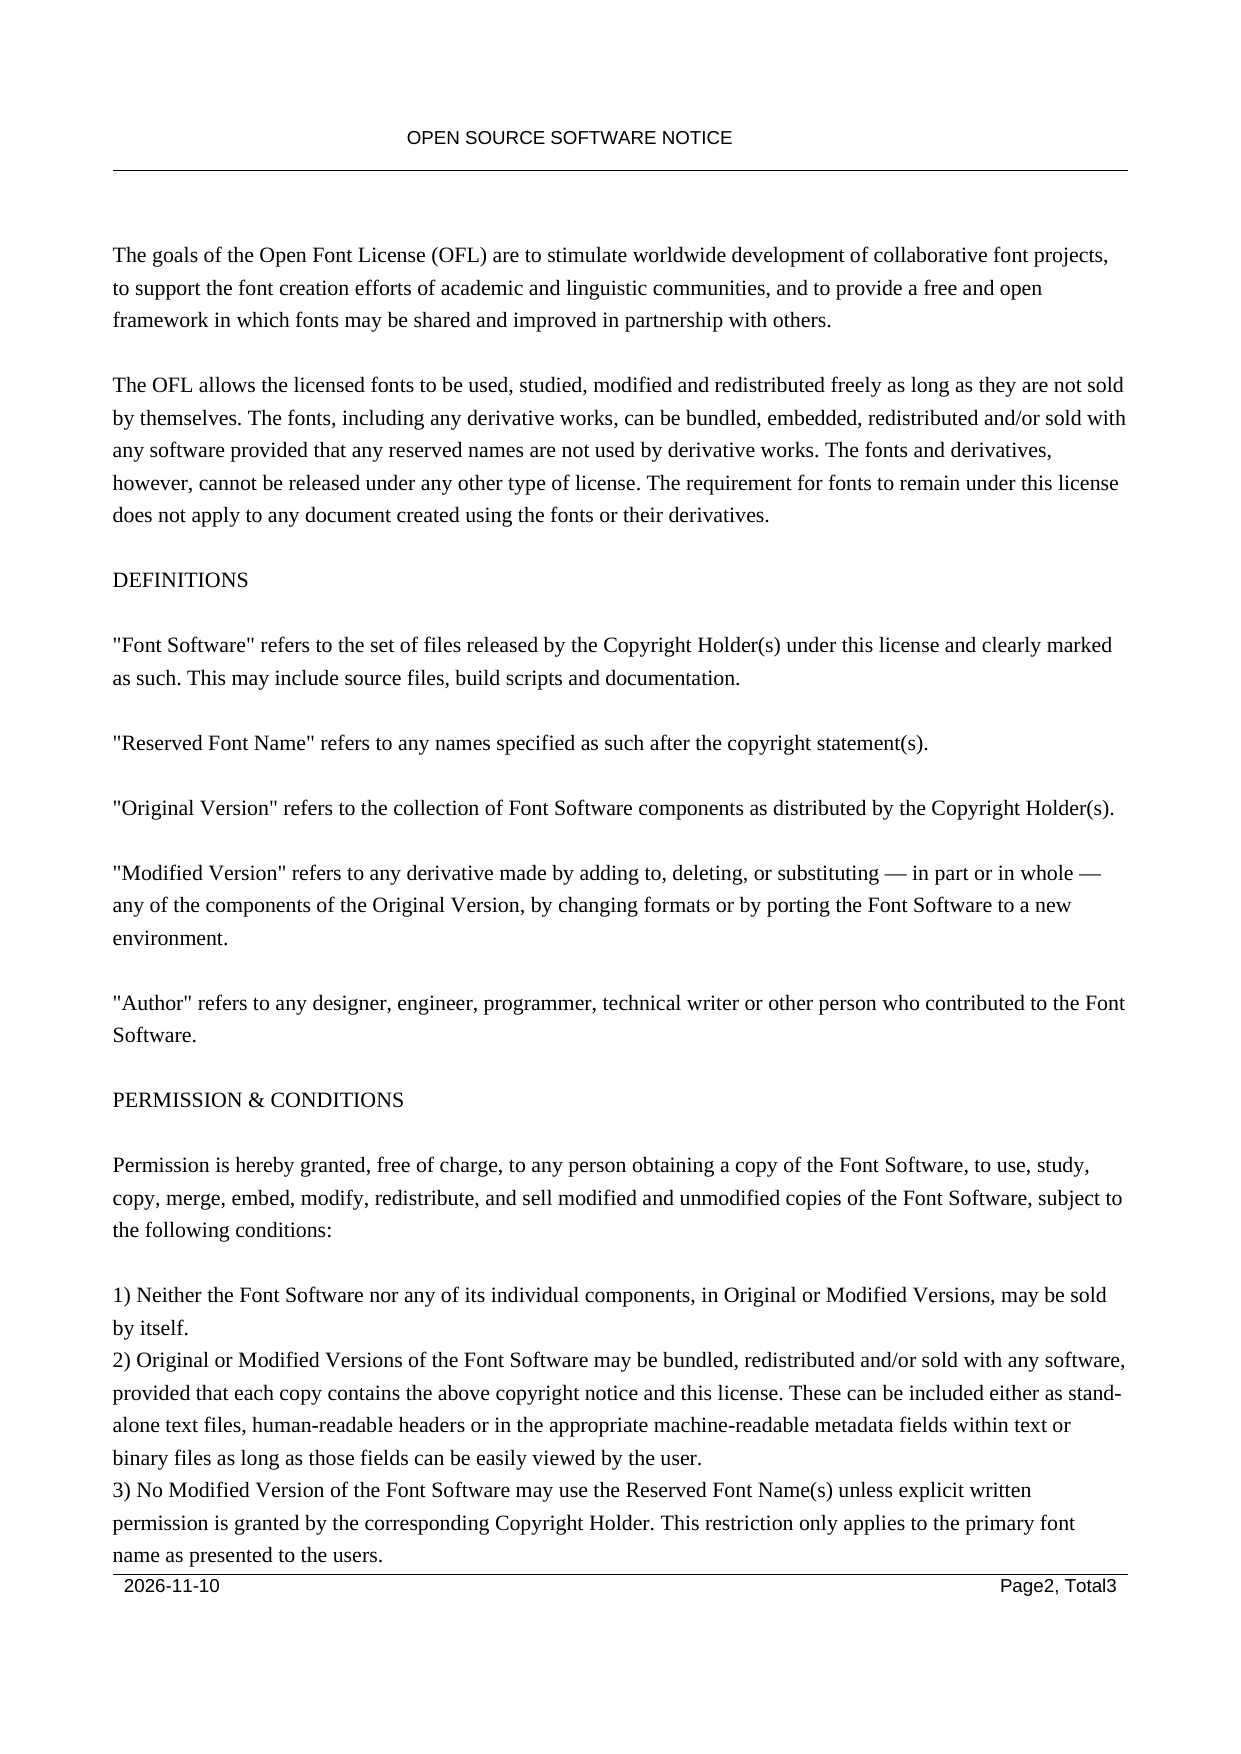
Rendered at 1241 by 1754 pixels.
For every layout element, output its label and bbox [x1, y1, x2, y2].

text [112, 206, 1128, 1571]
